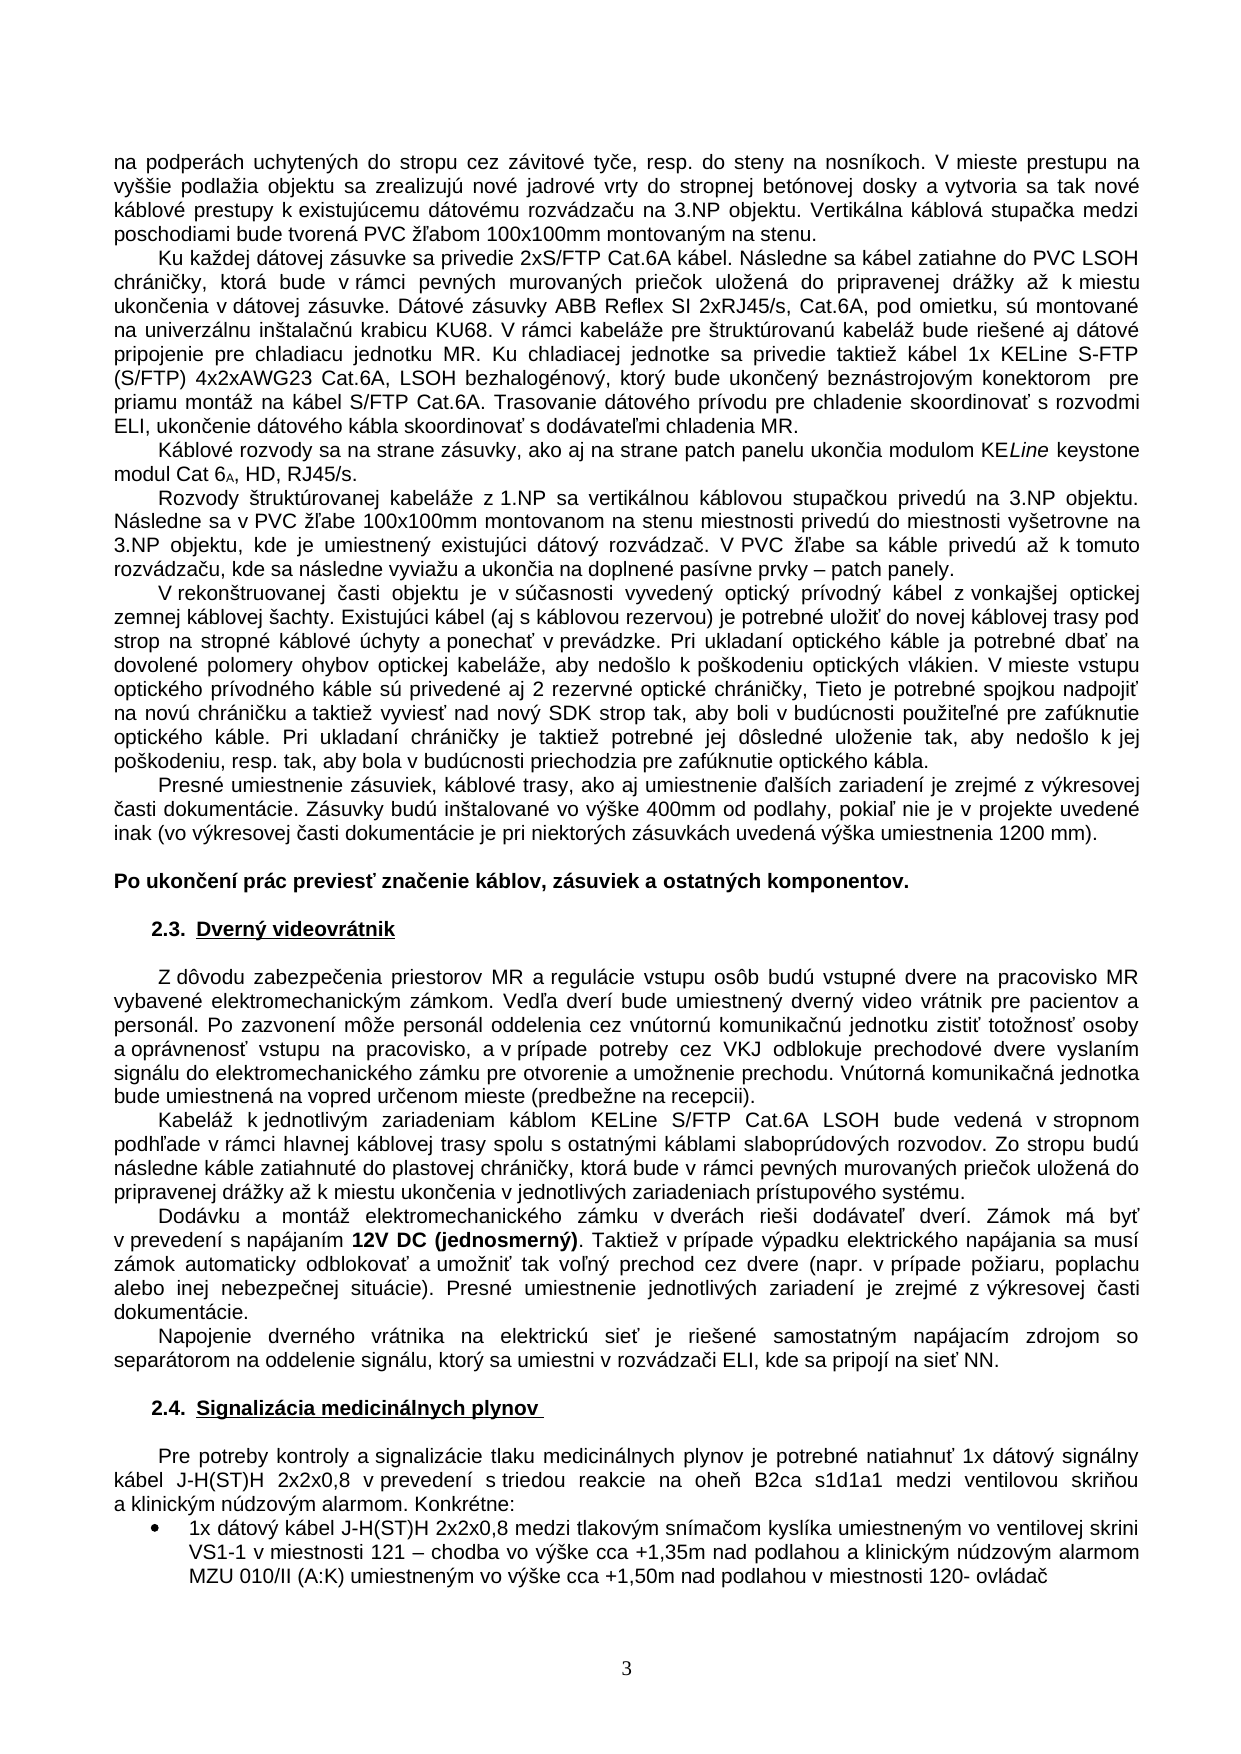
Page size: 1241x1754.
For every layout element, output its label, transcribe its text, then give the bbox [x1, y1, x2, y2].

text Pre potreby kontroly a signalizácie tlaku medicinálnych plynov je potrebné natiahnuť 1x dátový signálny kábel J-H(ST)H 2x2x0,8 v prevedení s triedou reakcie na oheň B2ca s1d1a1 medzi ventilovou skriňou a klinickým núdzovým alarmom. Konkrétne: [113, 1444, 1140, 1516]
list 1x dátový kábel J-H(ST)H 2x2x0,8 medzi tlakovým snímačom kyslíka umiestneným vo ventilovej skrini VS1-1 v miestnosti 121 – chodba vo výške cca +1,35m nad podlahou a klinickým núdzovým alarmom MZU 010/II (A:K) umiestneným vo výške cca +1,50m nad podlahou v miestnosti 120- ovládač [151, 1516, 1140, 1588]
text V rekonštruovanej časti objektu je v súčasnosti vyvedený optický prívodný kábel z vonkajšej optickej zemnej káblovej šachty. Existujúci kábel (aj s káblovou rezervou) je potrebné uložiť do novej káblovej trasy pod strop na stropné káblové úchyty a ponechať v prevádzke. Pri ukladaní optického káble ja potrebné dbať na dovolené polomery ohybov optickej kabeláže, aby nedošlo k poškodeniu optických vlákien. V mieste vstupu optického prívodného káble sú privedené aj 2 rezervné optické chráničky, Tieto je potrebné spojkou nadpojiť na novú chráničku a taktiež vyviesť nad nový SDK strop tak, aby boli v budúcnosti použiteľné pre zafúknutie optického káble. Pri ukladaní chráničky je taktiež potrebné jej dôsledné uloženie tak, aby nedošlo k jej poškodeniu, resp. tak, aby bola v budúcnosti priechodzia pre zafúknutie optického kábla. [113, 581, 1140, 773]
text Rozvody štruktúrovanej kabeláže z 1.NP sa vertikálnou káblovou stupačkou privedú na 3.NP objektu. Následne sa v PVC žľabe 100x100mm montovanom na stenu miestnosti privedú do miestnosti vyšetrovne na 3.NP objektu, kde je umiestnený existujúci dátový rozvádzač. V PVC žľabe sa káble privedú až k tomuto rozvádzaču, kde sa následne vyviažu a ukončia na doplnené pasívne prvky – patch panely. [113, 485, 1140, 581]
list Signalizácia medicinálnych plynov [151, 1396, 1140, 1420]
text Káblové rozvody sa na strane zásuvky, ako aj na strane patch panelu ukončia modulom KELine keystone modul Cat 6A, HD, RJ45/s. [113, 437, 1140, 485]
list Dverný videovrátnik [151, 917, 1140, 941]
text Dodávku a montáž elektromechanického zámku v dverách rieši dodávateľ dverí. Zámok má byť v prevedení s napájaním 12V DC (jednosmerný). Taktiež v prípade výpadku elektrického napájania sa musí zámok automaticky odblokovať a umožniť tak voľný prechod cez dvere (napr. v prípade požiaru, poplachu alebo inej nebezpečnej situácie). Presné umiestnenie jednotlivých zariadení je zrejmé z výkresovej časti dokumentácie. [113, 1204, 1140, 1324]
text Z dôvodu zabezpečenia priestorov MR a regulácie vstupu osôb budú vstupné dvere na pracovisko MR vybavené elektromechanickým zámkom. Vedľa dverí bude umiestnený dverný video vrátnik pre pacientov a personál. Po zazvonení môže personál oddelenia cez vnútornú komunikačnú jednotku zistiť totožnosť osoby a oprávnenosť vstupu na pracovisko, a v prípade potreby cez VKJ odblokuje prechodové dvere vyslaním signálu do elektromechanického zámku pre otvorenie a umožnenie prechodu. Vnútorná komunikačná jednotka bude umiestnená na vopred určenom mieste (predbežne na recepcii). [113, 964, 1140, 1108]
text Kabeláž k jednotlivým zariadeniam káblom KELine S/FTP Cat.6A LSOH bude vedená v stropnom podhľade v rámci hlavnej káblovej trasy spolu s ostatnými káblami slaboprúdových rozvodov. Zo stropu budú následne káble zatiahnuté do plastovej chráničky, ktorá bude v rámci pevných murovaných priečok uložená do pripravenej drážky až k miestu ukončenia v jednotlivých zariadeniach prístupového systému. [113, 1108, 1140, 1204]
text Ku každej dátovej zásuvke sa privedie 2xS/FTP Cat.6A kábel. Následne sa kábel zatiahne do PVC LSOH chráničky, ktorá bude v rámci pevných murovaných priečok uložená do pripravenej drážky až k miestu ukončenia v dátovej zásuvke. Dátové zásuvky ABB Reflex SI 2xRJ45/s, Cat.6A, pod omietku, sú montované na univerzálnu inštalačnú krabicu KU68. V rámci kabeláže pre štruktúrovanú kabeláž bude riešené aj dátové pripojenie pre chladiacu jednotku MR. Ku chladiacej jednotke sa privedie taktiež kábel 1x KELine S-FTP (S/FTP) 4x2xAWG23 Cat.6A, LSOH bezhalogénový, ktorý bude ukončený beznástrojovým konektorom pre priamu montáž na kábel S/FTP Cat.6A. Trasovanie dátového prívodu pre chladenie skoordinovať s rozvodmi ELI, ukončenie dátového kábla skoordinovať s dodávateľmi chladenia MR. [113, 246, 1140, 437]
text Po ukončení prác previesť značenie káblov, zásuviek a ostatných komponentov. [113, 869, 1140, 893]
text Napojenie dverného vrátnika na elektrickú sieť je riešené samostatným napájacím zdrojom so separátorom na oddelenie signálu, ktorý sa umiestni v rozvádzači ELI, kde sa pripojí na sieť NN. [113, 1324, 1140, 1372]
text Presné umiestnenie zásuviek, káblové trasy, ako aj umiestnenie ďalších zariadení je zrejmé z výkresovej časti dokumentácie. Zásuvky budú inštalované vo výške 400mm od podlahy, pokiaľ nie je v projekte uvedené inak (vo výkresovej časti dokumentácie je pri niektorých zásuvkách uvedená výška umiestnenia 1200 mm). [113, 773, 1140, 845]
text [113, 150, 1140, 246]
